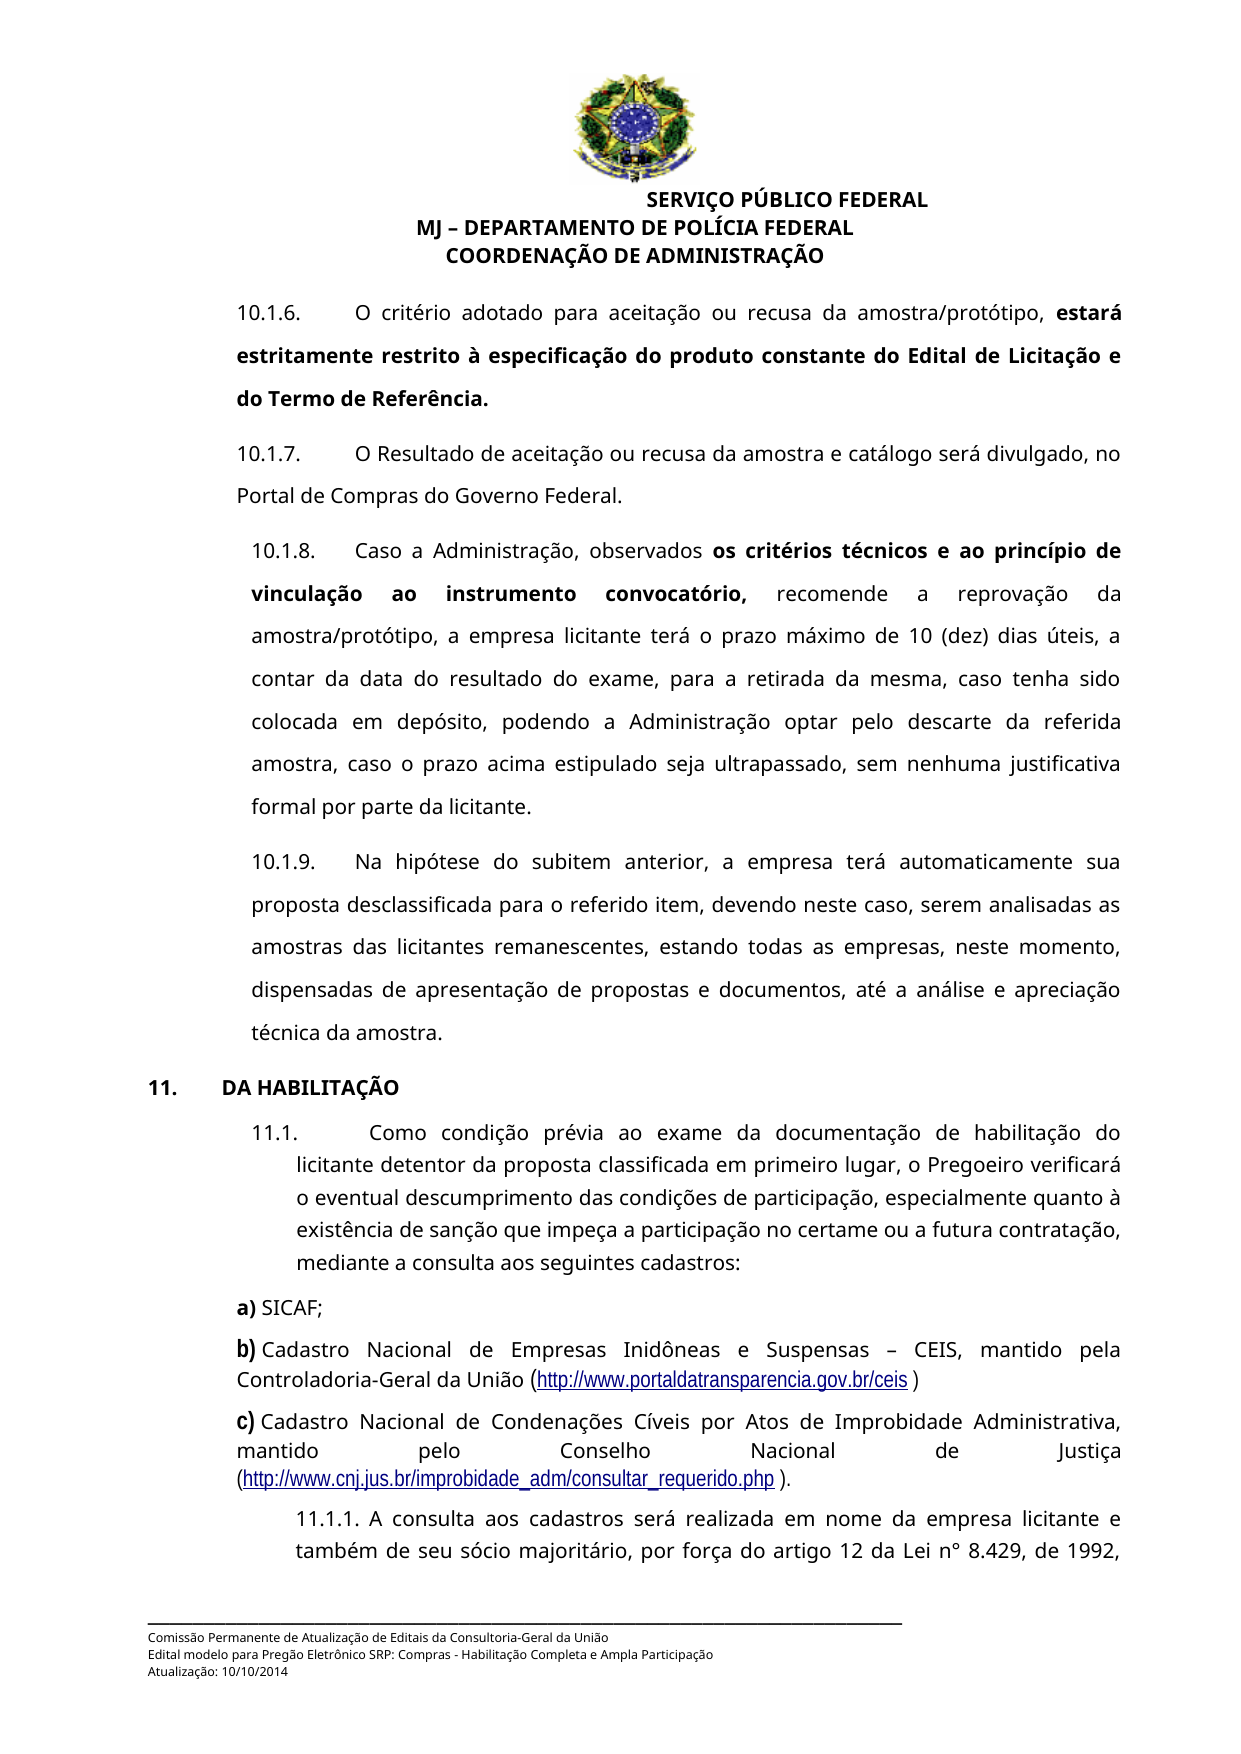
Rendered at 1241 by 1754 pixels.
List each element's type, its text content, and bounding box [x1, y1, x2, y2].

list O critério adotado para aceitação ou recusa da amostra/protótipo, estará estritamente restrito à especificação do produto constante do Edital de Licitação e do Termo de Referência. [236, 298, 1122, 412]
list Cadastro Nacional de Condenações Cíveis por Atos de Improbidade Administrativa, mantido pelo Conselho Nacional de Justiça (http://www.cnj.jus.br/improbidade_adm/consultar_requerido.php ). [236, 1406, 1122, 1491]
list DA HABILITAÇÃO [148, 1073, 1122, 1101]
list Caso a Administração, observados os critérios técnicos e ao princípio de vinculação ao instrumento convocatório, recomende a reprovação da amostra/protótipo, a empresa licitante terá o prazo máximo de 10 (dez) dias úteis, a contar da data do resultado do exame, para a retirada da mesma, caso tenha sido colocada em depósito, podendo a Administração optar pelo descarte da referida amostra, caso o prazo acima estipulado seja ultrapassado, sem nenhuma justificativa formal por parte da licitante. [251, 536, 1122, 821]
list Cadastro Nacional de Empresas Inidôneas e Suspensas – CEIS, mantido pela Controladoria-Geral da União (http://www.portaldatransparencia.gov.br/ceis ) [236, 1334, 1122, 1393]
list O Resultado de aceitação ou recusa da amostra e catálogo será divulgado, no Portal de Compras do Governo Federal. [236, 439, 1122, 510]
list Como condição prévia ao exame da documentação de habilitação do licitante detentor da proposta classificada em primeiro lugar, o Pregoeiro verificará o eventual descumprimento das condições de participação, especialmente quanto à existência de sanção que impeça a participação no certame ou a futura contratação, mediante a consulta aos seguintes cadastros: [251, 1118, 1122, 1277]
list Na hipótese do subitem anterior, a empresa terá automaticamente sua proposta desclassificada para o referido item, devendo neste caso, serem analisadas as amostras das licitantes remanescentes, estando todas as empresas, neste momento, dispensadas de apresentação de propostas e documentos, até a análise e apreciação técnica da amostra. [251, 847, 1122, 1046]
list SICAF; [236, 1293, 1122, 1322]
